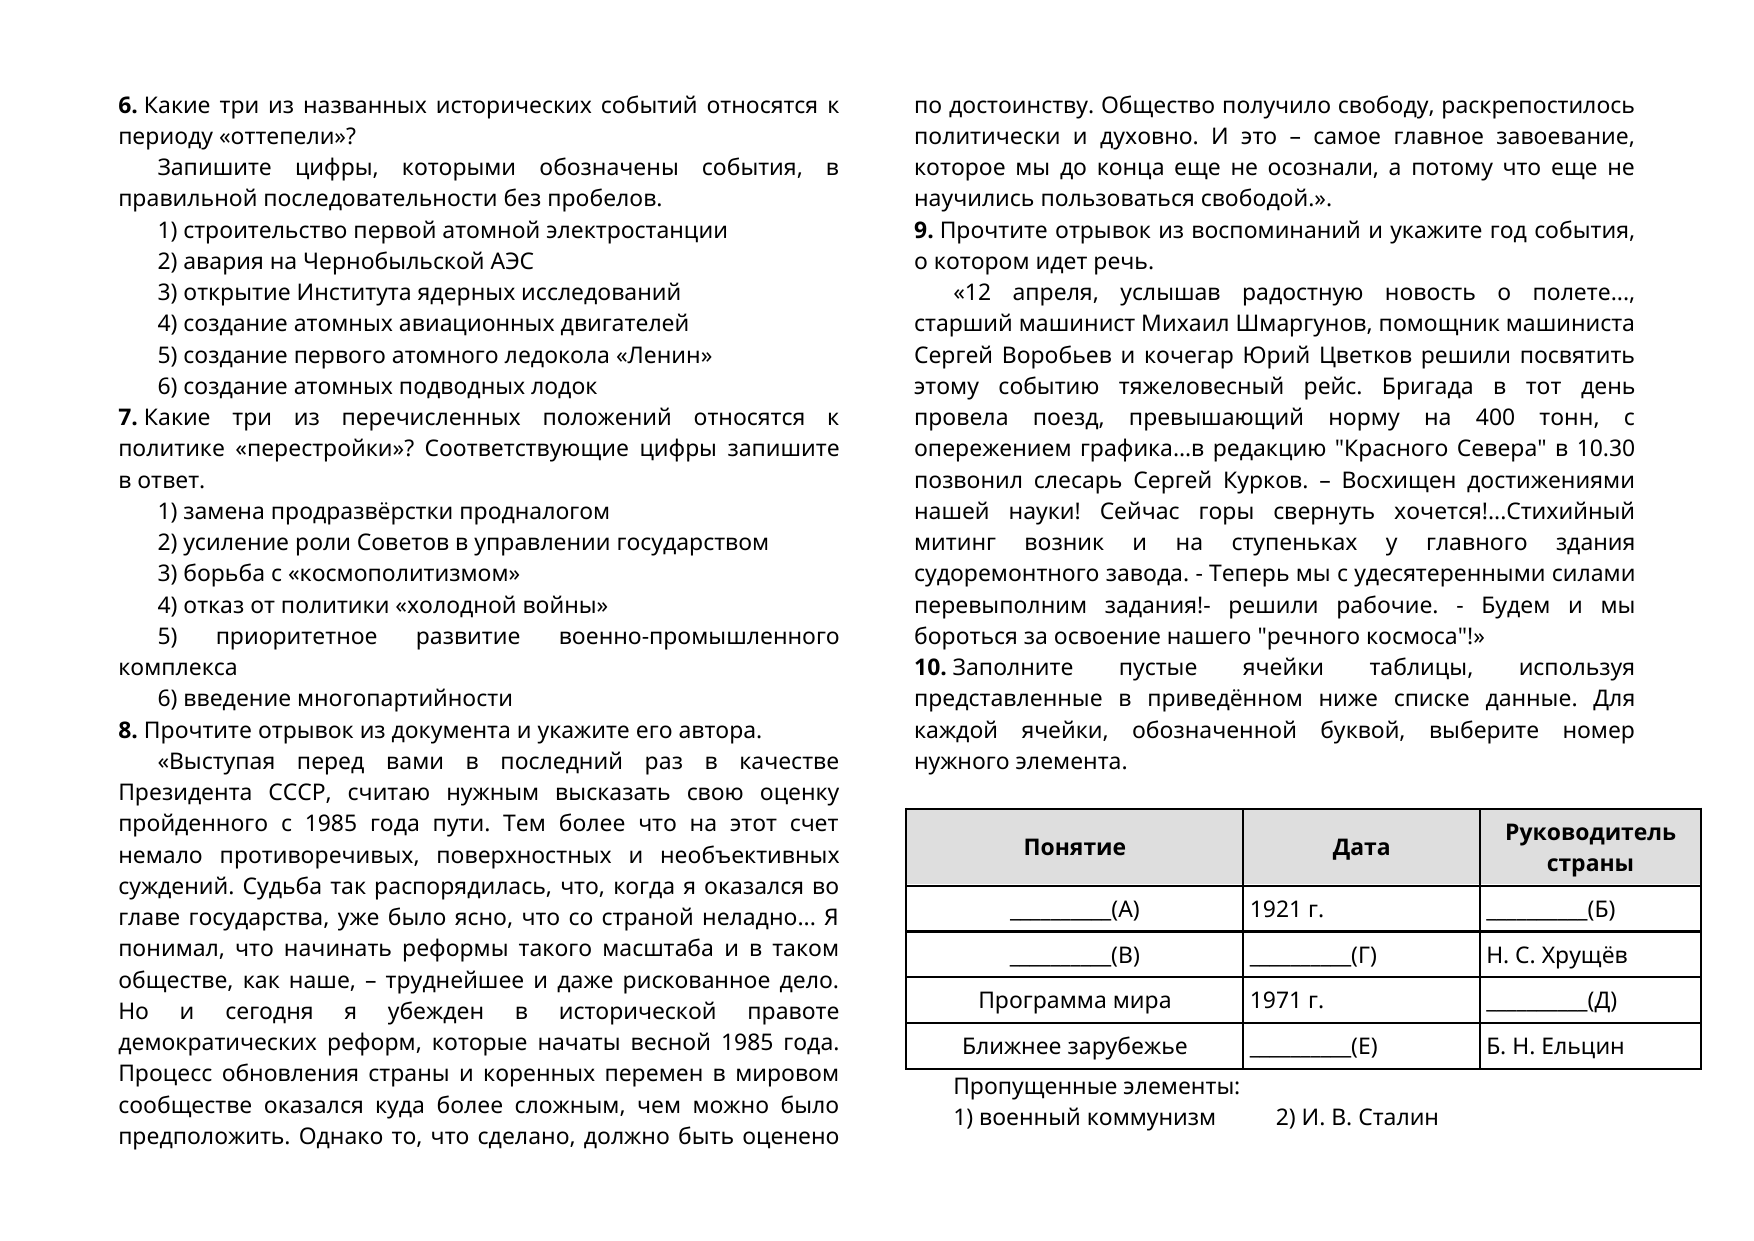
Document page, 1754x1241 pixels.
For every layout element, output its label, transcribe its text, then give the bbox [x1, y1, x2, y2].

text 3) открытие Института ядерных исследований [118, 276, 840, 307]
table_header Руководитель страны [1481, 810, 1700, 884]
table_header Понятие [907, 810, 1242, 884]
text 10. Заполните пустые ячейки таблицы, используя представленные в приведённом ниже списке данные. Для каждой ячейки, обозначенной буквой, выберите номер нужного элемента. [914, 651, 1636, 776]
text 1) строительство первой атомной электростанции [118, 214, 840, 245]
text 1) военный коммунизм 2) И. В. Сталин [914, 1101, 1636, 1132]
text 2) усиление роли Советов в управлении государством [118, 526, 840, 557]
text 6. Какие три из названных исторических событий относятся к периоду «оттепели»? [118, 89, 840, 151]
table_cell Н. С. Хрущёв [1481, 933, 1700, 976]
text 2) авария на Чернобыльской АЭС [118, 245, 840, 276]
table_cell __________(А) [907, 887, 1242, 930]
text 8. Прочтите отрывок из документа и укажите его автора. [118, 714, 840, 745]
text 6) введение многопартийности [118, 682, 840, 714]
table_cell __________(Д) [1481, 978, 1700, 1022]
table_cell __________(Б) [1481, 887, 1700, 930]
table_cell 1921 г. [1244, 887, 1479, 930]
table_cell 1971 г. [1244, 978, 1479, 1022]
text «Выступая перед вами в последний раз в качестве Президента СССР, считаю нужным высказать свою оценку пройденного с 1985 года пути. Тем более что на этот счет немало противоречивых, поверхностных и необъективных суждений. Судьба так распорядилась, что, когда я оказался во главе государства, уже было ясно, что со страной неладно... Я понимал, что начинать реформы такого масштаба и в таком обществе, как наше, – труднейшее и даже рискованное дело. Но и сегодня я убежден в исторической правоте демократических реформ, которые начаты весной 1985 года. Процесс обновления страны и коренных перемен в мировом сообществе оказался куда более сложным, чем можно было предположить. Однако то, что сделано, должно быть оценено по достоинству. Общество получило свободу, раскрепостилось политически и духовно. И это – самое главное завоевание, которое мы до конца еще не осознали, а потому что еще не научились пользоваться свободой.». [914, 89, 1636, 214]
text «12 апреля, услышав радостную новость о полете..., старший машинист Михаил Шмаргунов, помощник машиниста Сергей Воробьев и кочегар Юрий Цветков решили посвятить этому событию тяжеловесный рейс. Бригада в тот день провела поезд, превышающий норму на 400 тонн, с опережением графика…в редакцию "Красного Севера" в 10.30 позвонил слесарь Сергей Курков. – Восхищен достижениями нашей науки! Сейчас горы свернуть хочется!...Стихийный митинг возник и на ступеньках у главного здания судоремонтного завода. - Теперь мы с удесятеренными силами перевыполним задания!- решили рабочие. - Будем и мы бороться за освоение нашего "речного космоса"!» [914, 276, 1636, 651]
table_header Дата [1244, 810, 1479, 884]
text 4) отказ от политики «холодной войны» [118, 589, 840, 620]
table_cell __________(Г) [1244, 933, 1479, 976]
text 9. Прочтите отрывок из воспоминаний и укажите год события, о котором идет речь. [914, 214, 1636, 276]
table_cell __________(Е) [1244, 1024, 1479, 1068]
text 5) приоритетное развитие военно-промышленного комплекса [118, 620, 840, 682]
text 1) замена продразвёрстки продналогом [118, 495, 840, 526]
text 4) создание атомных авиационных двигателей [118, 307, 840, 339]
table_cell Ближнее зарубежье [907, 1024, 1242, 1068]
text 7. Какие три из перечисленных положений относятся к политике «перестройки»? Соответствующие цифры запишите в ответ. [118, 401, 840, 495]
text «Выступая перед вами в последний раз в качестве Президента СССР, считаю нужным высказать свою оценку пройденного с 1985 года пути. Тем более что на этот счет немало противоречивых, поверхностных и необъективных суждений. Судьба так распорядилась, что, когда я оказался во главе государства, уже было ясно, что со страной неладно... Я понимал, что начинать реформы такого масштаба и в таком обществе, как наше, – труднейшее и даже рискованное дело. Но и сегодня я убежден в исторической правоте демократических реформ, которые начаты весной 1985 года. Процесс обновления страны и коренных перемен в мировом сообществе оказался куда более сложным, чем можно было предположить. Однако то, что сделано, должно быть оценено по достоинству. Общество получило свободу, раскрепостилось политически и духовно. И это – самое главное завоевание, которое мы до конца еще не осознали, а потому что еще не научились пользоваться свободой.». [118, 745, 840, 1151]
text Пропущенные элементы: [914, 1070, 1636, 1101]
table_cell __________(В) [907, 933, 1242, 976]
text 6) создание атомных подводных лодок [118, 370, 840, 401]
text Запишите цифры, которыми обозначены события, в правильной последовательности без пробелов. [118, 151, 840, 214]
text 5) создание первого атомного ледокола «Ленин» [118, 339, 840, 370]
text 3) борьба с «космополитизмом» [118, 557, 840, 589]
table_cell Б. Н. Ельцин [1481, 1024, 1700, 1068]
table_cell Программа мира [907, 978, 1242, 1022]
